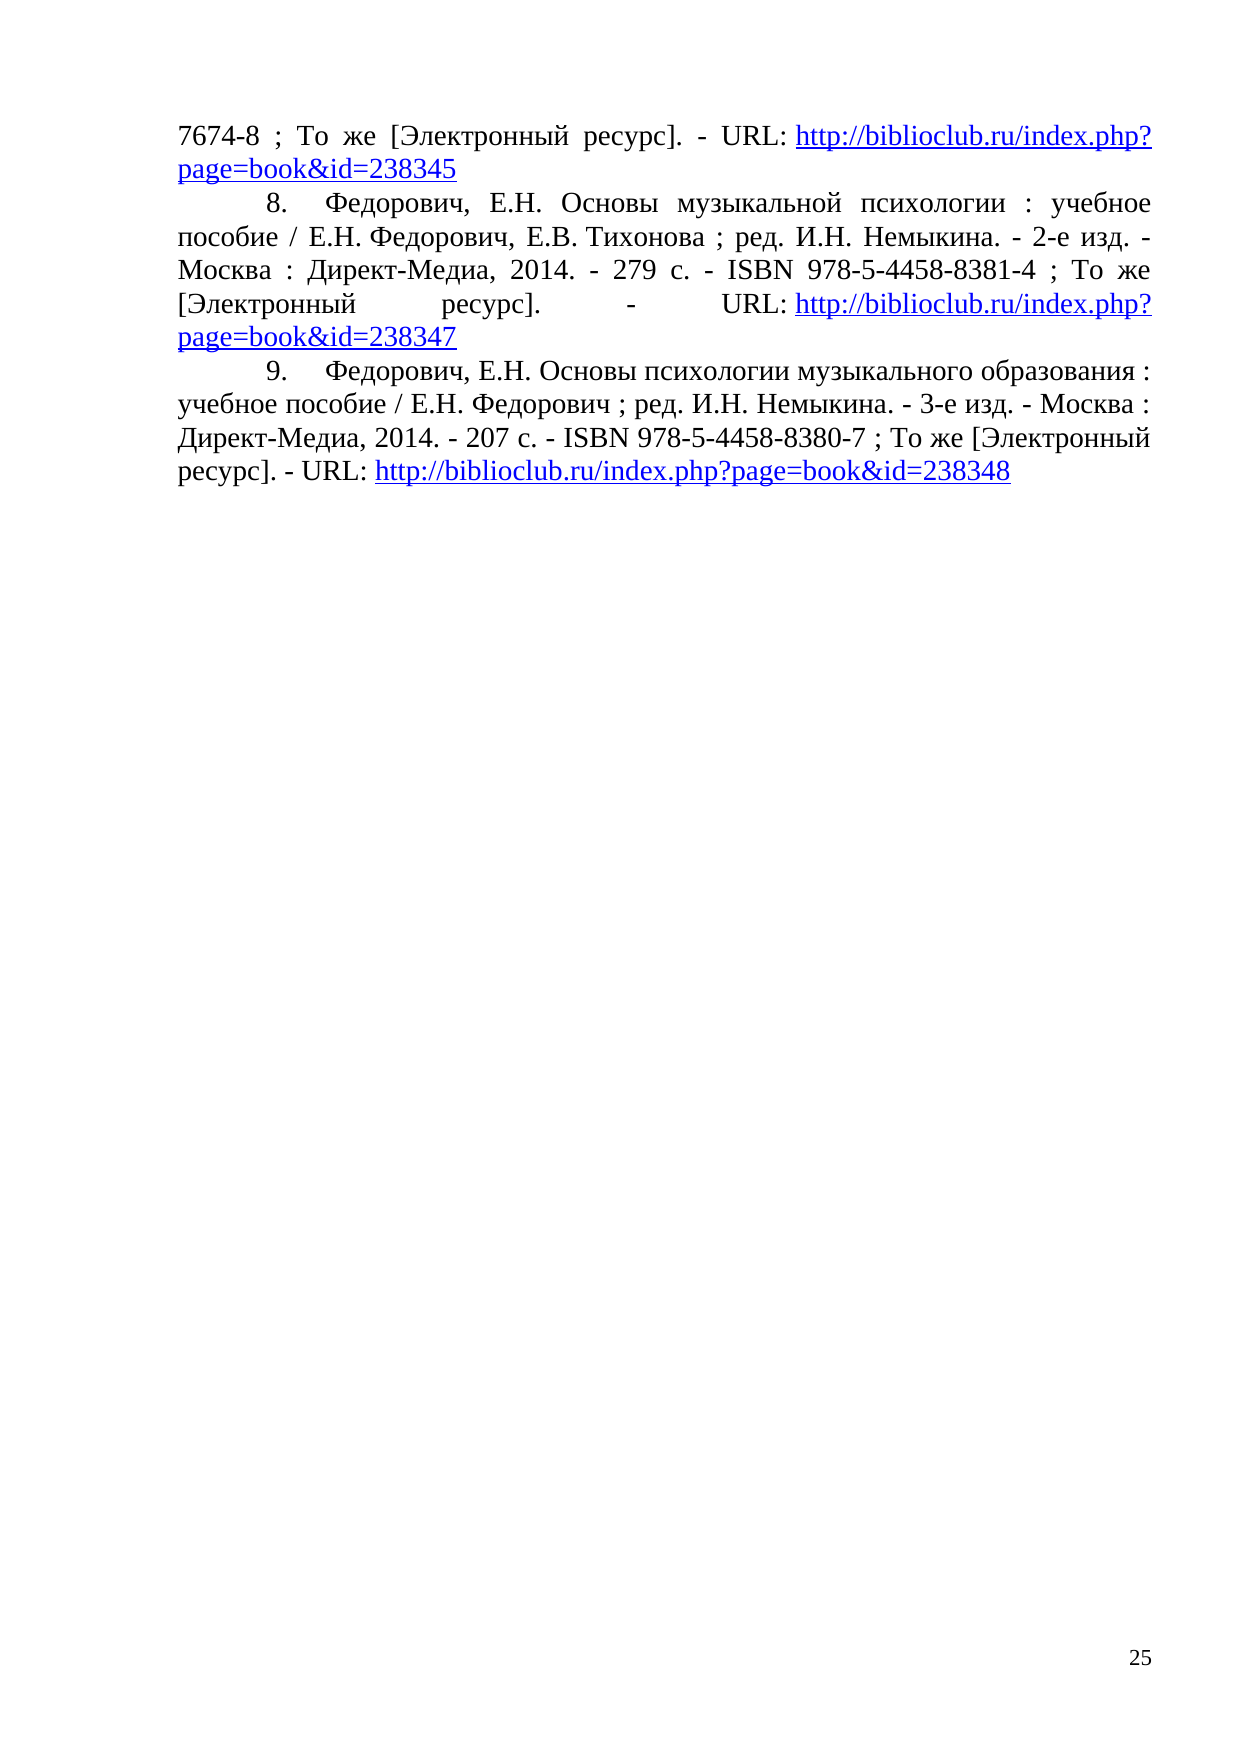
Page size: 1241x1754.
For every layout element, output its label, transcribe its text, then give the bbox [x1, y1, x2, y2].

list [177, 118, 1152, 185]
list Федорович, Е.Н. Основы психологии музыкального образования : учебное пособие / Е.Н. Федорович ; ред. И.Н. Немыкина. - 3-е изд. - Москва : Директ-Медиа, 2014. - 207 с. - ISBN 978-5-4458-8380-7 ; То же [Электронный ресурс]. - URL: http://biblioclub.ru/index.php?page=book&id=238348 [177, 353, 1152, 487]
list Федорович, Е.Н. Основы музыкальной психологии : учебное пособие / Е.Н. Федорович, Е.В. Тихонова ; ред. И.Н. Немыкина. - 2-е изд. - Москва : Директ-Медиа, 2014. - 279 с. - ISBN 978-5-4458-8381-4 ; То же [Электронный ресурс]. - URL: http://biblioclub.ru/index.php?page=book&id=238347 [177, 185, 1152, 353]
